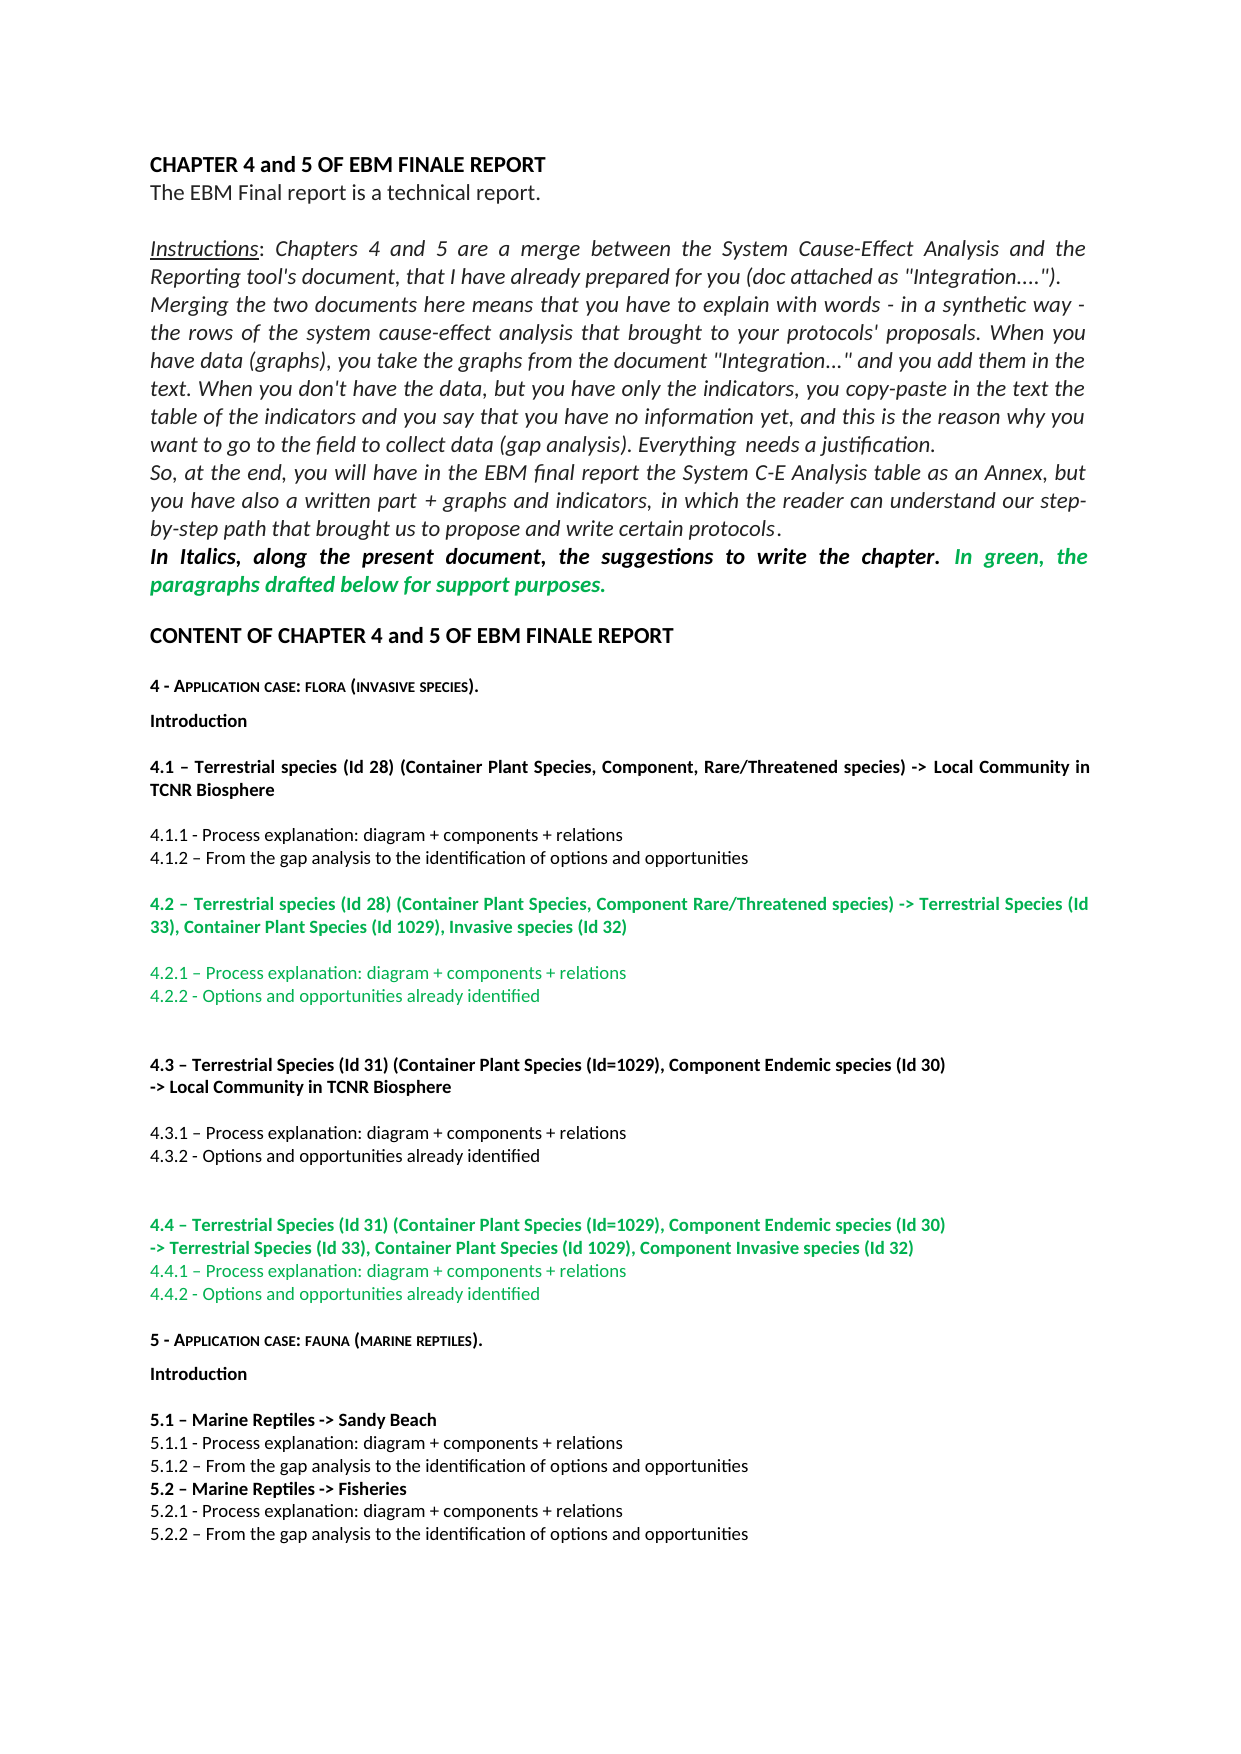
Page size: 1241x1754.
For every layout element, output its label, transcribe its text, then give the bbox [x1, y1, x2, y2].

text -> Terrestrial Species (Id 33), Container Plant Species (Id 1029), Component Invasive species (Id 32) [150, 1236, 1090, 1259]
text 4.3.1 – Process explanation: diagram + components + relations [150, 1122, 1090, 1144]
text 5.1.2 – From the gap analysis to the identification of options and opportunities [150, 1454, 1090, 1477]
text 5.2.2 – From the gap analysis to the identification of options and opportunities [150, 1523, 1090, 1546]
text 5.1 – Marine Reptiles -> Sandy Beach [150, 1408, 1090, 1431]
subtitle 5 - Application case: fauna (marine reptiles). [150, 1328, 1090, 1351]
text 4.4.2 - Options and opportunities already identified [150, 1282, 1090, 1305]
text 4.2.1 – Process explanation: diagram + components + relations [150, 961, 1090, 984]
text Introduction [150, 1362, 1090, 1385]
text 4.4 – Terrestrial Species (Id 31) (Container Plant Species (Id=1029), Component Endemic species (Id 30) [150, 1213, 1090, 1236]
text CONTENT OF CHAPTER 4 and 5 OF EBM FINALE REPORT [150, 621, 1090, 649]
text 4.2 – Terrestrial species (Id 28) (Container Plant Species, Component Rare/Threatened species) -> Terrestrial Species (Id 33), Container Plant Species (Id 1029), Invasive species (Id 32) [150, 892, 1090, 938]
text 4.4.1 – Process explanation: diagram + components + relations [150, 1259, 1090, 1282]
text Merging the two documents here means that you have to explain with words - in a synthetic way - the rows of the system cause-effect analysis that brought to your protocols' proposals. When you have data (graphs), you take the graphs from the document "Integration..." and you add them in the text. When you don't have the data, but you have only the indicators, you copy-paste in the text the table of the indicators and you say that you have no information yet, and this is the reason why you want to go to the field to collect data (gap analysis). Everything needs a justification. [150, 290, 1090, 458]
text 4.1.2 – From the gap analysis to the identification of options and opportunities [150, 847, 1090, 869]
text 5.2 – Marine Reptiles -> Fisheries [150, 1477, 1090, 1500]
text 5.2.1 - Process explanation: diagram + components + relations [150, 1500, 1090, 1523]
text In Italics, along the present document, the suggestions to write the chapter. In green, the paragraphs drafted below for support purposes. [150, 542, 1090, 598]
text The EBM Final report is a technical report. [150, 178, 1090, 206]
text 4.3.2 - Options and opportunities already identified [150, 1144, 1090, 1167]
text Instructions: Chapters 4 and 5 are a merge between the System Cause-Effect Analysis and the Reporting tool's document, that I have already prepared for you (doc attached as "Integration...."). [150, 234, 1090, 290]
text 4.3 – Terrestrial Species (Id 31) (Container Plant Species (Id=1029), Component Endemic species (Id 30) [150, 1053, 1090, 1076]
text 4.2.2 - Options and opportunities already identified [150, 984, 1090, 1007]
subtitle 4 - Application case: flora (invasive species). [150, 675, 1090, 698]
text 5.1.1 - Process explanation: diagram + components + relations [150, 1431, 1090, 1454]
text 4.1.1 - Process explanation: diagram + components + relations [150, 824, 1090, 847]
text So, at the end, you will have in the EBM final report the System C-E Analysis table as an Annex, but you have also a written part + graphs and indicators, in which the reader can understand our step-by-step path that brought us to propose and write certain protocols. [150, 458, 1090, 542]
text Introduction [150, 709, 1090, 732]
text -> Local Community in TCNR Biosphere [150, 1076, 1090, 1099]
text 4.1 – Terrestrial species (Id 28) (Container Plant Species, Component, Rare/Threatened species) -> Local Community in TCNR Biosphere [150, 755, 1090, 801]
text CHAPTER 4 and 5 OF EBM FINALE REPORT [150, 150, 1090, 178]
